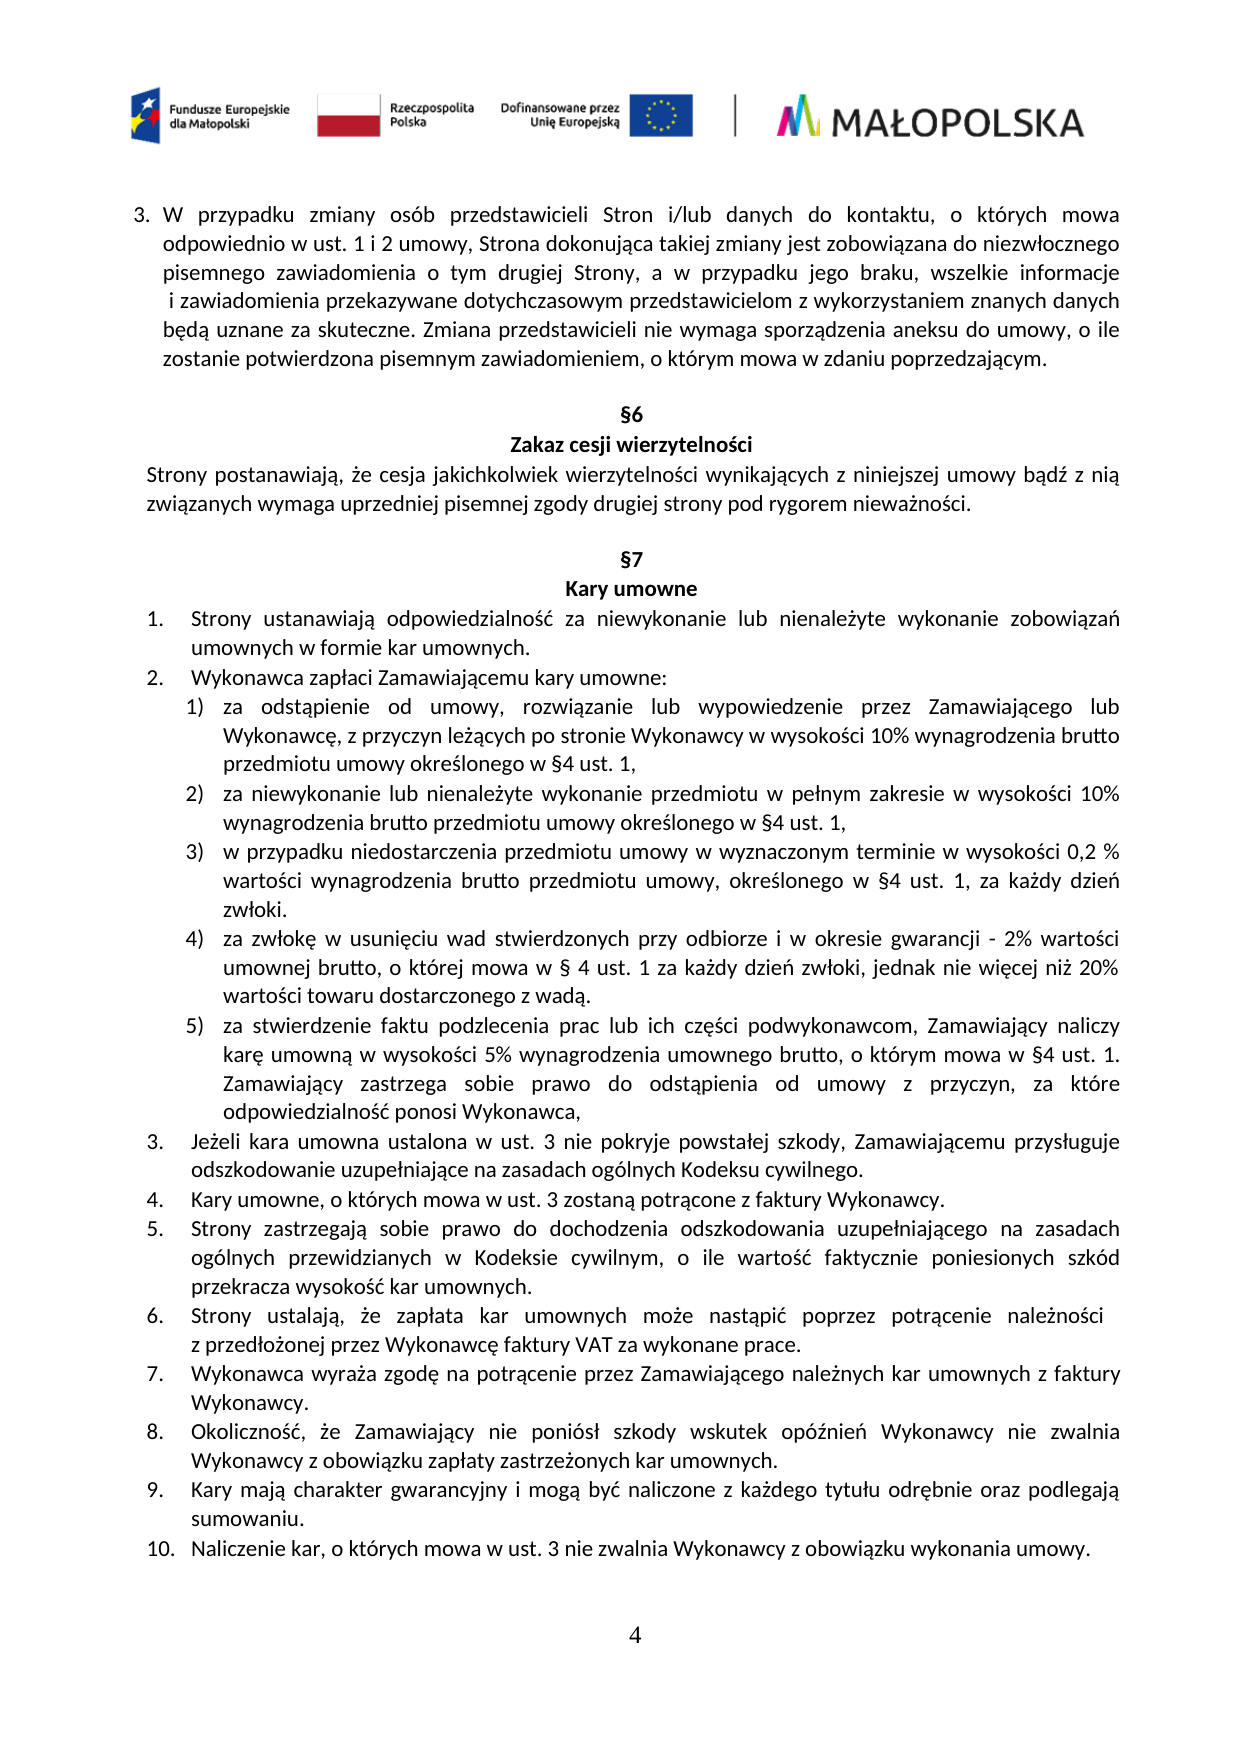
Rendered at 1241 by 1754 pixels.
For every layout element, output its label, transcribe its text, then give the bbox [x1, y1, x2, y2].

list Wykonawca zapłaci Zamawiającemu kary umowne: [146, 663, 1122, 691]
subtitle §6 [221, 400, 1042, 428]
list Naliczenie kar, o których mowa w ust. 3 nie zwalnia Wykonawcy z obowiązku wykonania umowy. [146, 1534, 1122, 1562]
list Wykonawca wyraża zgodę na potrącenie przez Zamawiającego należnych kar umownych z faktury Wykonawcy. [146, 1359, 1122, 1416]
subtitle Zakaz cesji wierzytelności [221, 430, 1042, 458]
list Kary umowne, o których mowa w ust. 3 zostaną potrącone z faktury Wykonawcy. [146, 1185, 1122, 1213]
list Strony ustanawiają odpowiedzialność za niewykonanie lub nienależyte wykonanie zobowiązań umownych w formie kar umownych. [146, 604, 1122, 661]
list za zwłokę w usunięciu wad stwierdzonych przy odbiorze i w okresie gwarancji - 2% wartości umownej brutto, o której mowa w § 4 ust. 1 za każdy dzień zwłoki, jednak nie więcej niż 20% wartości towaru dostarczonego z wadą. [185, 924, 1122, 1010]
subtitle Kary umowne [221, 574, 1042, 603]
list za niewykonanie lub nienależyte wykonanie przedmiotu w pełnym zakresie w wysokości 10% wynagrodzenia brutto przedmiotu umowy określonego w §4 ust. 1, [185, 779, 1122, 836]
picture [118, 73, 1099, 158]
list Strony zastrzegają sobie prawo do dochodzenia odszkodowania uzupełniającego na zasadach ogólnych przewidzianych w Kodeksie cywilnym, o ile wartość faktycznie poniesionych szkód przekracza wysokość kar umownych. [146, 1214, 1122, 1300]
list Okoliczność, że Zamawiający nie poniósł szkody wskutek opóźnień Wykonawcy nie zwalnia Wykonawcy z obowiązku zapłaty zastrzeżonych kar umownych. [146, 1417, 1122, 1474]
list Kary mają charakter gwarancyjny i mogą być naliczone z każdego tytułu odrębnie oraz podlegają sumowaniu. [146, 1476, 1122, 1532]
list za stwierdzenie faktu podzlecenia prac lub ich części podwykonawcom, Zamawiający naliczy karę umowną w wysokości 5% wynagrodzenia umownego brutto, o którym mowa w §4 ust. 1. Zamawiający zastrzega sobie prawo do odstąpienia od umowy z przyczyn, za które odpowiedzialność ponosi Wykonawca, [185, 1011, 1122, 1126]
list Strony ustalają, że zapłata kar umownych może nastąpić poprzez potrącenie należności z przedłożonej przez Wykonawcę faktury VAT za wykonane prace. [146, 1301, 1122, 1358]
list w przypadku niedostarczenia przedmiotu umowy w wyznaczonym terminie w wysokości 0,2 % wartości wynagrodzenia brutto przedmiotu umowy, określonego w §4 ust. 1, za każdy dzień zwłoki. [185, 837, 1122, 923]
list Jeżeli kara umowna ustalona w ust. 3 nie pokryje powstałej szkody, Zamawiającemu przysługuje odszkodowanie uzupełniające na zasadach ogólnych Kodeksu cywilnego. [146, 1127, 1122, 1184]
list W przypadku zmiany osób przedstawicieli Stron i/lub danych do kontaktu, o których mowa odpowiednio w ust. 1 i 2 umowy, Strona dokonująca takiej zmiany jest zobowiązana do niezwłocznego pisemnego zawiadomienia o tym drugiej Strony, a w przypadku jego braku, wszelkie informacje i zawiadomienia przekazywane dotychczasowym przedstawicielom z wykorzystaniem znanych danych będą uznane za skuteczne. Zmiana przedstawicieli nie wymaga sporządzenia aneksu do umowy, o ile zostanie potwierdzona pisemnym zawiadomieniem, o którym mowa w zdaniu poprzedzającym. [133, 200, 1122, 372]
list za odstąpienie od umowy, rozwiązanie lub wypowiedzenie przez Zamawiającego lub Wykonawcę, z przyczyn leżących po stronie Wykonawcy w wysokości 10% wynagrodzenia brutto przedmiotu umowy określonego w §4 ust. 1, [185, 692, 1122, 778]
text Strony postanawiają, że cesja jakichkolwiek wierzytelności wynikających z niniejszej umowy bądź z nią związanych wymaga uprzedniej pisemnej zgody drugiej strony pod rygorem nieważności. [146, 460, 1122, 517]
subtitle §7 [221, 545, 1042, 573]
